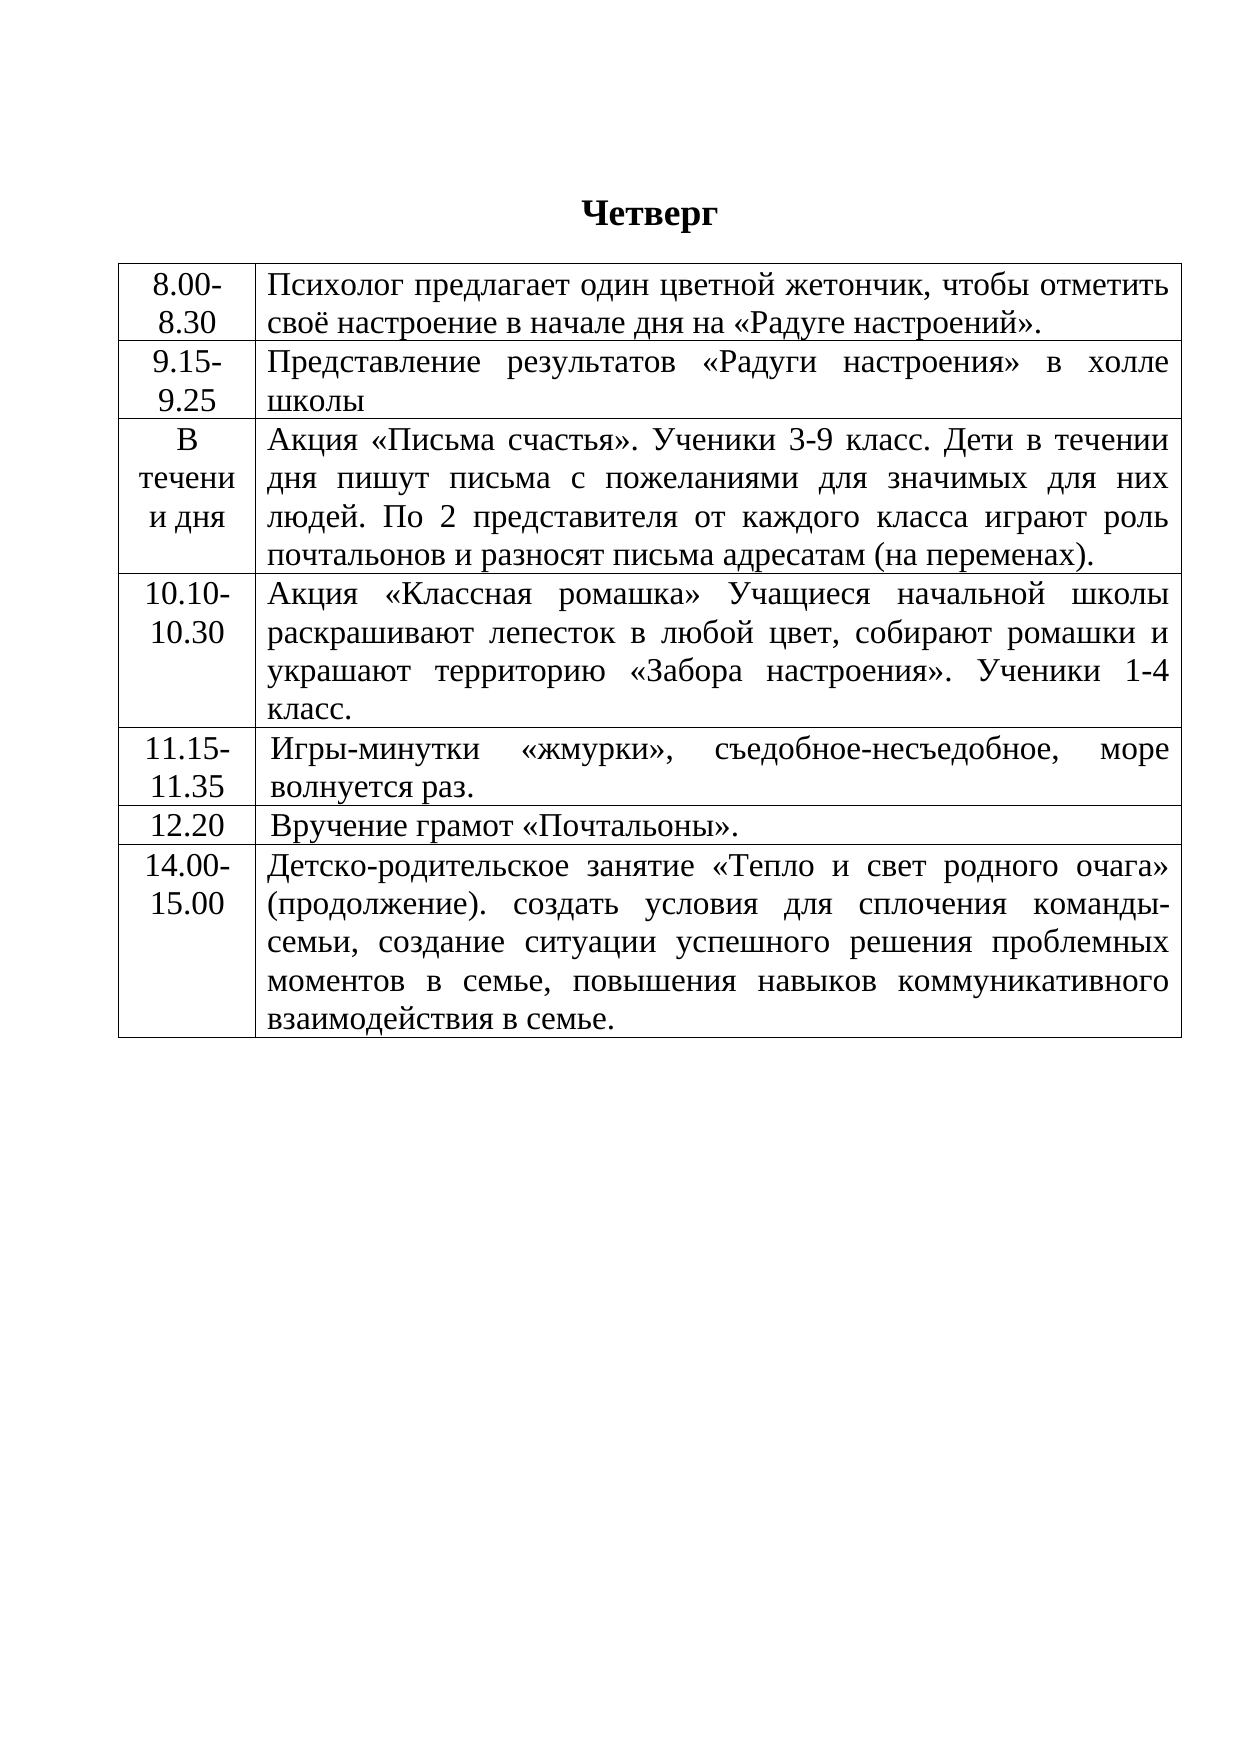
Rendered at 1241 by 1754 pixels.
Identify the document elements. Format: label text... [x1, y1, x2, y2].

text Четверг [118, 190, 1152, 233]
table_cell 14.00-15.00 [119, 845, 255, 1037]
table_cell 11.15-11.35 [119, 728, 255, 804]
table_cell 9.15-9.25 [119, 341, 255, 418]
table_cell 12.20 [119, 806, 255, 844]
table_cell 10.10-10.30 [119, 574, 255, 727]
table_header Психолог предлагает один цветной жетончик, чтобы отметить своё настроение в начале дня на «Радуге настроений». [256, 264, 1181, 340]
table_cell В течении дня [119, 419, 255, 572]
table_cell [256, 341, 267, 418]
table_cell Вручение грамот «Почтальоны». [256, 806, 1181, 844]
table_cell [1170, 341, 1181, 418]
table_cell Детско-родительское занятие «Тепло и свет родного очага» (продолжение). создать условия для сплочения команды-семьи, создание ситуации успешного решения проблемных моментов в семье, повышения навыков коммуникативного взаимодействия в семье. [256, 845, 1181, 1037]
table_cell Акция «Классная ромашка» Учащиеся начальной школы раскрашивают лепесток в любой цвет, собирают ромашки и украшают территорию «Забора настроения». Ученики 1-4 класс. [256, 574, 1181, 727]
table_cell Акция «Письма счастья». Ученики 3-9 класс. Дети в течении дня пишут письма с пожеланиями для значимых для них людей. По 2 представителя от каждого класса играют роль почтальонов и разносят письма адресатам (на переменах). [256, 419, 1181, 572]
table_header 8.00-8.30 [119, 264, 255, 340]
table_cell Игры-минутки «жмурки», съедобное-несъедобное, море волнуется раз. [256, 728, 1181, 804]
